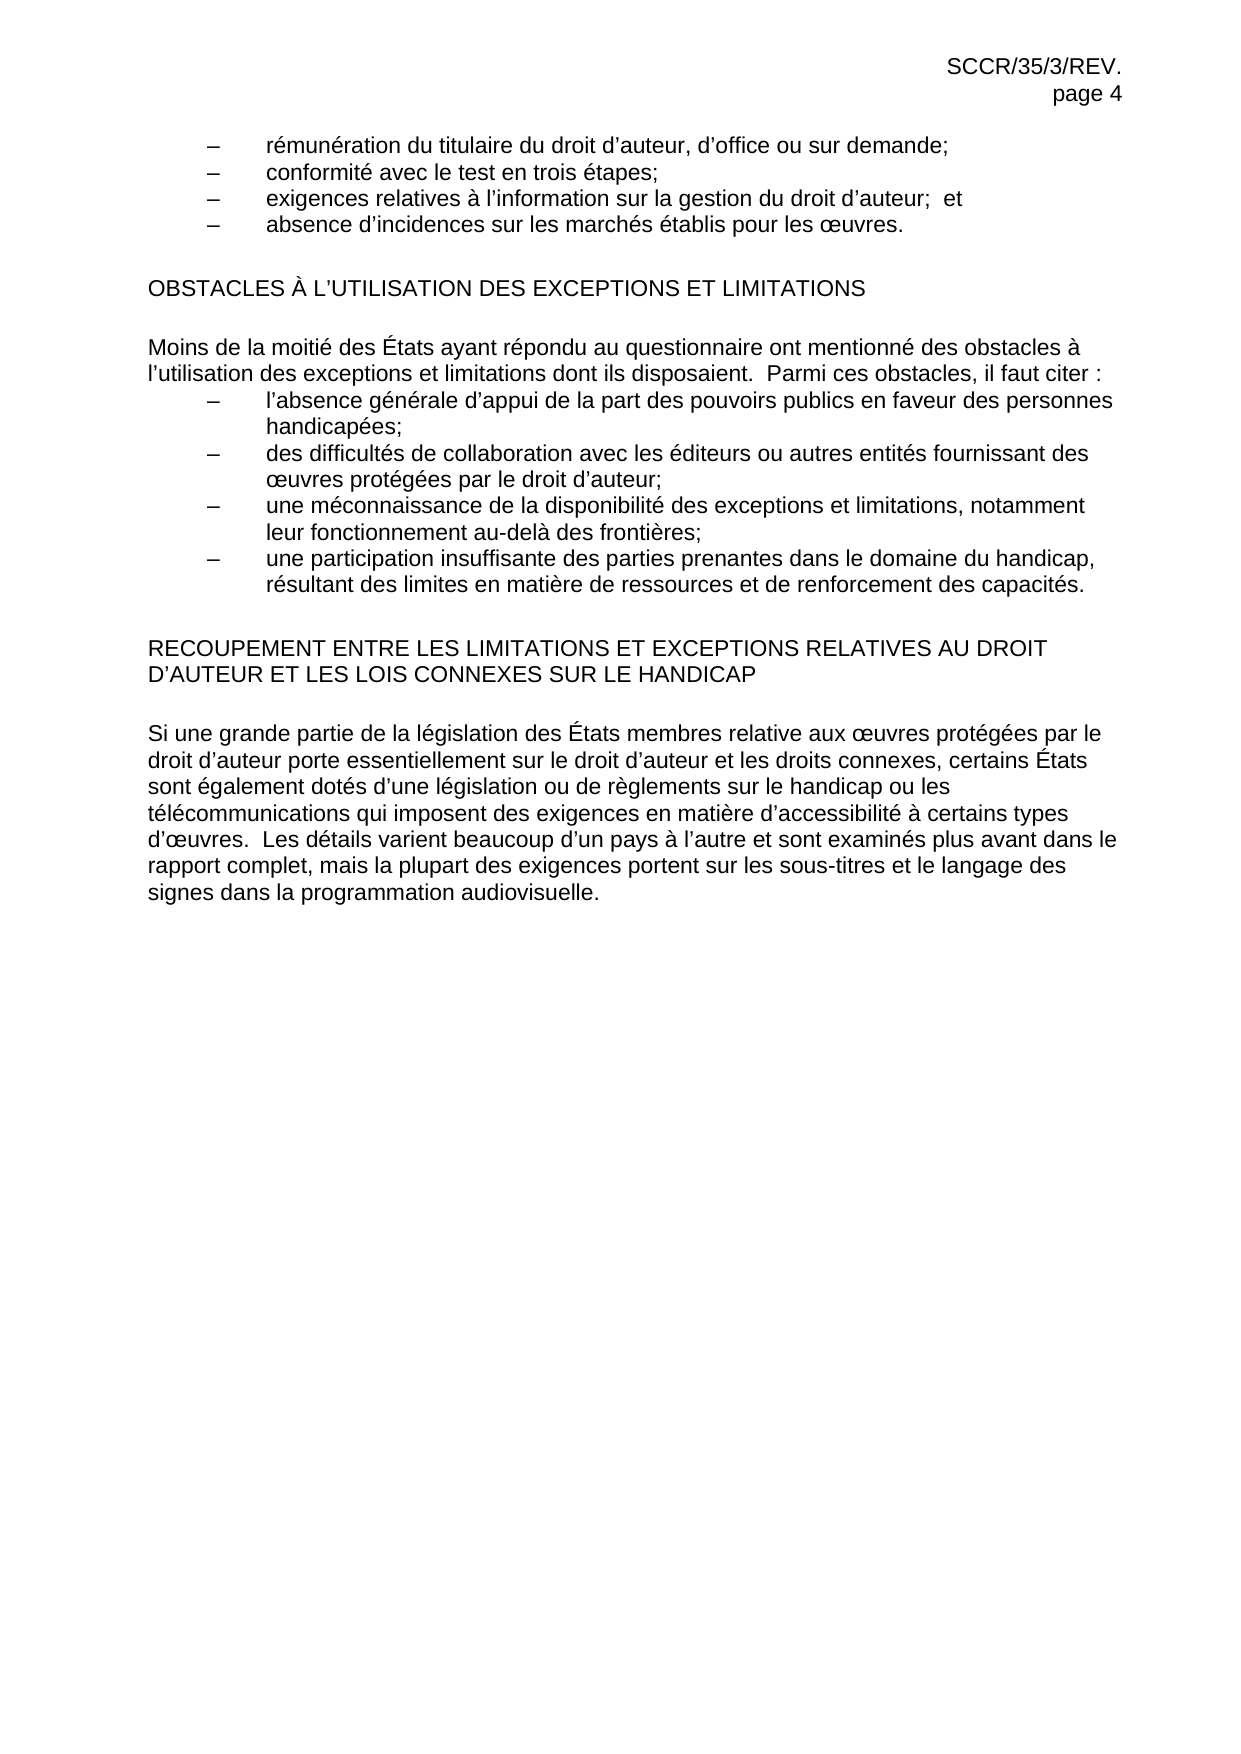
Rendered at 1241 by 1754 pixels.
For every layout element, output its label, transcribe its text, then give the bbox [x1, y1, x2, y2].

list exigences relatives à l’information sur la gestion du droit d’auteur; et [207, 185, 1122, 211]
list une participation insuffisante des parties prenantes dans le domaine du handicap, résultant des limites en matière de ressources et de renforcement des capacités. [207, 545, 1122, 598]
list conformité avec le test en trois étapes; [207, 158, 1122, 185]
text Moins de la moitié des États ayant répondu au questionnaire ont mentionné des obstacles à l’utilisation des exceptions et limitations dont ils disposaient. Parmi ces obstacles, il faut citer : [148, 334, 1122, 387]
list absence d’incidences sur les marchés établis pour les œuvres. [207, 211, 1122, 238]
list des difficultés de collaboration avec les éditeurs ou autres entités fournissant des œuvres protégées par le droit d’auteur; [207, 439, 1122, 492]
subtitle Obstacles à l’utilisation des exceptions et limitations [148, 275, 1122, 301]
list une méconnaissance de la disponibilité des exceptions et limitations, notamment leur fonctionnement au-delà des frontières; [207, 492, 1122, 545]
subtitle Recoupement entre les limitations et exceptions relatives au droit d’auteur et les lois connexes sur le handicap [148, 635, 1122, 688]
list rémunération du titulaire du droit d’auteur, d’office ou sur demande; [207, 132, 1122, 158]
text Si une grande partie de la législation des États membres relative aux œuvres protégées par le droit d’auteur porte essentiellement sur le droit d’auteur et les droits connexes, certains États sont également dotés d’une législation ou de règlements sur le handicap ou les télécommunications qui imposent des exigences en matière d’accessibilité à certains types d’œuvres. Les détails varient beaucoup d’un pays à l’autre et sont examinés plus avant dans le rapport complet, mais la plupart des exigences portent sur les sous-titres et le langage des signes dans la programmation audiovisuelle. [148, 720, 1122, 905]
list l’absence générale d’appui de la part des pouvoirs publics en faveur des personnes handicapées; [207, 387, 1122, 439]
